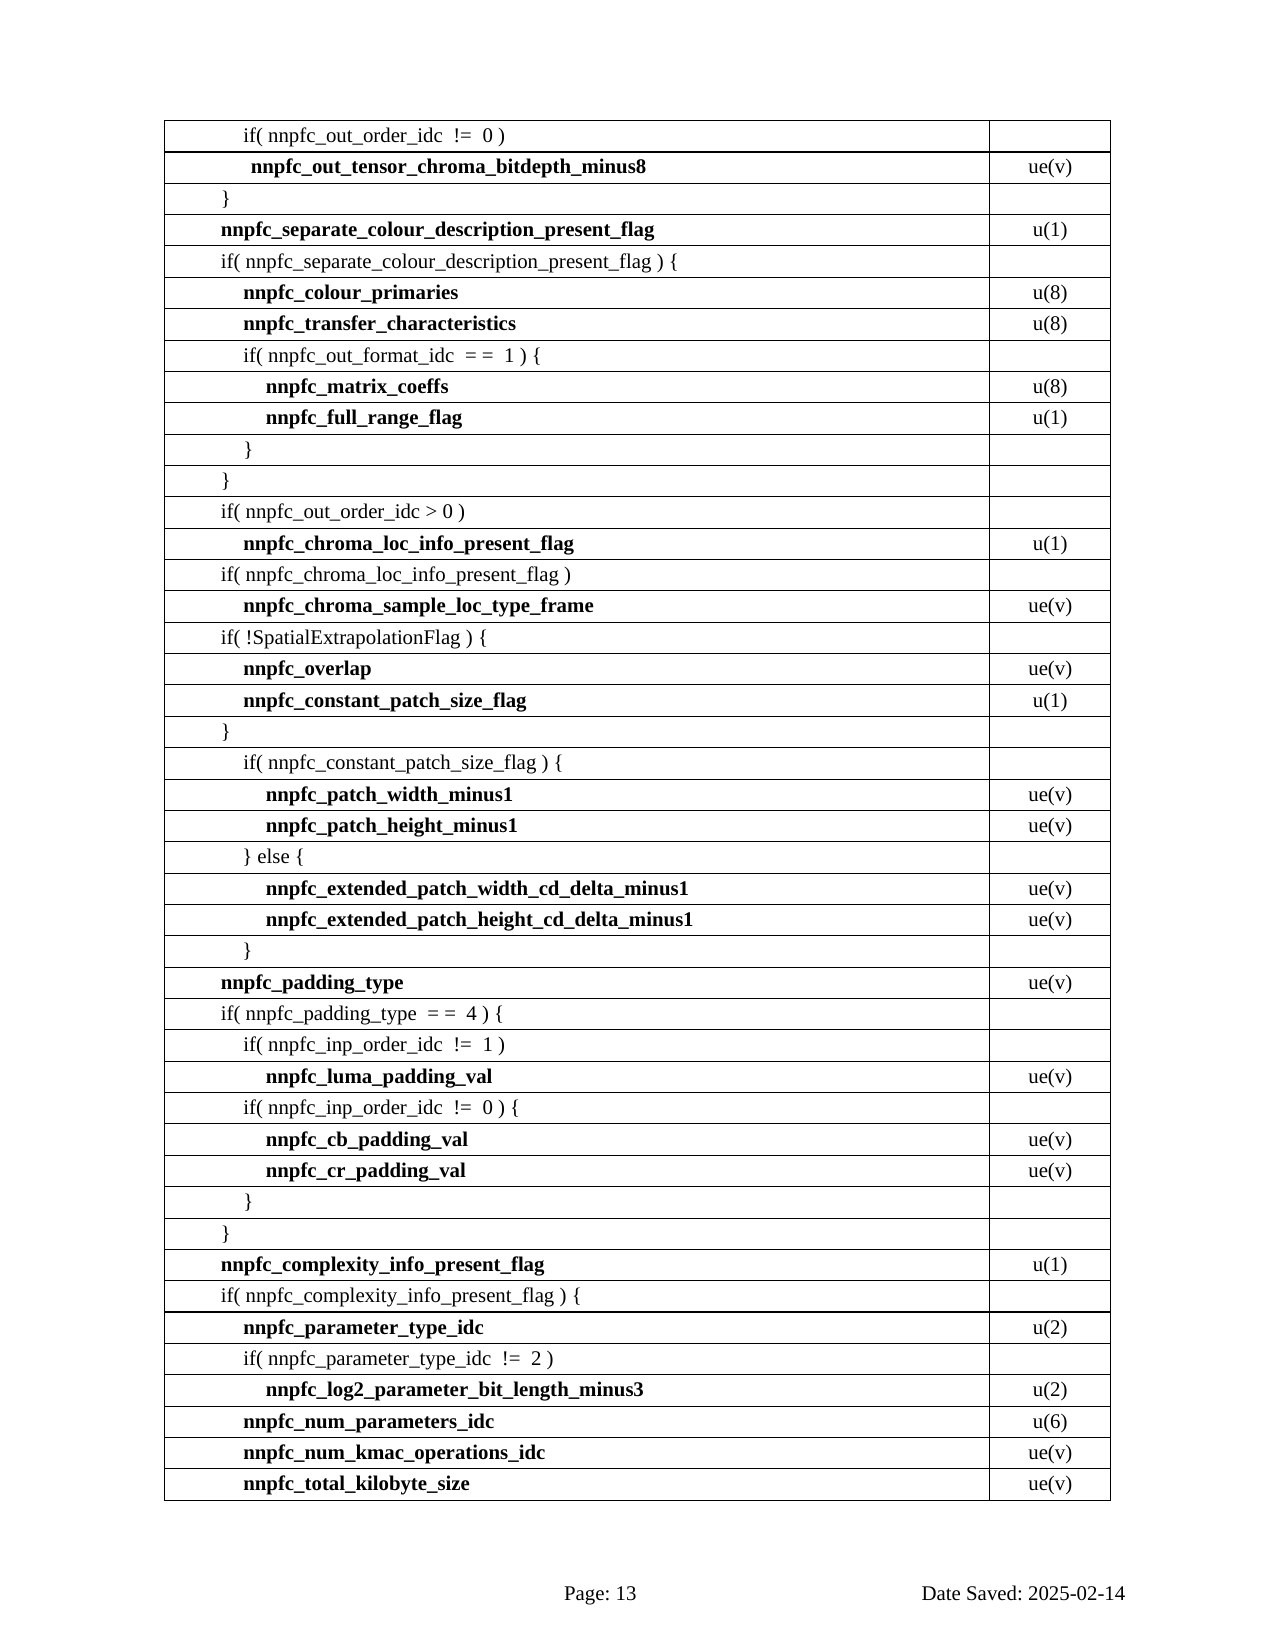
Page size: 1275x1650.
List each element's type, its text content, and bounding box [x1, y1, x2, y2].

table_cell [990, 121, 1110, 151]
table_cell nnpfc_out_tensor_chroma_bitdepth_minus8 [165, 153, 989, 183]
table_cell } [165, 184, 989, 214]
table_cell nnpfc_matrix_coeffs [165, 372, 989, 402]
table_cell u(6) [990, 1407, 1110, 1437]
table_cell [990, 341, 1110, 371]
table_cell nnpfc_num_parameters_idc [165, 1407, 989, 1437]
table_cell nnpfc_patch_width_minus1 [165, 780, 989, 810]
table_cell [990, 748, 1110, 778]
table_cell nnpfc_complexity_info_present_flag [165, 1250, 989, 1280]
table_cell u(8) [990, 309, 1110, 339]
table_cell } [165, 1187, 989, 1217]
table_cell [990, 999, 1110, 1029]
table_cell if( nnpfc_separate_colour_description_present_flag ) { [165, 246, 989, 277]
table_cell nnpfc_parameter_type_idc [165, 1313, 989, 1343]
table_cell } [165, 1219, 989, 1249]
table_cell nnpfc_constant_patch_size_flag [165, 685, 989, 716]
table_cell } [165, 435, 989, 465]
table_cell if( nnpfc_out_order_idc != 0 ) [165, 121, 989, 151]
table_cell nnpfc_extended_patch_height_cd_delta_minus1 [165, 905, 989, 935]
table_cell u(8) [990, 372, 1110, 402]
table_cell nnpfc_num_kmac_operations_idc [165, 1438, 989, 1468]
table_cell [990, 184, 1110, 214]
table_cell ue(v) [990, 905, 1110, 935]
table_cell nnpfc_transfer_characteristics [165, 309, 989, 339]
table_cell } [165, 466, 989, 496]
table_cell nnpfc_padding_type [165, 968, 989, 998]
table_cell ue(v) [990, 1062, 1110, 1092]
table_cell if( !SpatialExtrapolationFlag ) { [165, 623, 989, 653]
table_cell [990, 1030, 1110, 1061]
table_cell if( nnpfc_out_format_idc = = 1 ) { [165, 341, 989, 371]
table_cell if( nnpfc_inp_order_idc != 0 ) { [165, 1093, 989, 1123]
table_cell [990, 936, 1110, 967]
table_cell nnpfc_separate_colour_description_present_flag [165, 215, 989, 245]
table_cell u(2) [990, 1375, 1110, 1406]
table_cell if( nnpfc_complexity_info_present_flag ) { [165, 1281, 989, 1311]
table_cell if( nnpfc_out_order_idc > 0 ) [165, 497, 989, 528]
table_cell nnpfc_log2_parameter_bit_length_minus3 [165, 1375, 989, 1406]
table_cell [990, 1219, 1110, 1249]
table_cell ue(v) [990, 1438, 1110, 1468]
table_cell ue(v) [990, 1469, 1110, 1499]
table_cell } [165, 936, 989, 967]
table_cell ue(v) [990, 780, 1110, 810]
table_cell [990, 560, 1110, 590]
table_cell ue(v) [990, 968, 1110, 998]
table_cell ue(v) [990, 654, 1110, 684]
table_cell nnpfc_total_kilobyte_size [165, 1469, 989, 1499]
table_cell [990, 1187, 1110, 1217]
table_cell if( nnpfc_constant_patch_size_flag ) { [165, 748, 989, 778]
table_cell [990, 497, 1110, 528]
table_cell u(1) [990, 529, 1110, 559]
table_cell [990, 1344, 1110, 1374]
table_cell nnpfc_colour_primaries [165, 278, 989, 308]
table_cell nnpfc_extended_patch_width_cd_delta_minus1 [165, 874, 989, 904]
table_cell [990, 842, 1110, 872]
table_cell u(1) [990, 685, 1110, 716]
table_cell ue(v) [990, 153, 1110, 183]
table_cell if( nnpfc_padding_type = = 4 ) { [165, 999, 989, 1029]
table_cell if( nnpfc_parameter_type_idc != 2 ) [165, 1344, 989, 1374]
table_cell [990, 246, 1110, 277]
table_cell ue(v) [990, 811, 1110, 841]
table_cell u(8) [990, 278, 1110, 308]
table_cell [990, 717, 1110, 747]
table_cell ue(v) [990, 874, 1110, 904]
table_cell [990, 623, 1110, 653]
table_cell [990, 466, 1110, 496]
table_cell nnpfc_overlap [165, 654, 989, 684]
table_cell nnpfc_chroma_sample_loc_type_frame [165, 591, 989, 622]
table_cell [990, 1093, 1110, 1123]
table_cell if( nnpfc_inp_order_idc != 1 ) [165, 1030, 989, 1061]
table_cell nnpfc_full_range_flag [165, 403, 989, 433]
table_cell } [165, 717, 989, 747]
table_cell [990, 435, 1110, 465]
table_cell } else { [165, 842, 989, 872]
table_cell nnpfc_chroma_loc_info_present_flag [165, 529, 989, 559]
table_cell u(1) [990, 215, 1110, 245]
table_cell [990, 1281, 1110, 1311]
table_cell u(2) [990, 1313, 1110, 1343]
table_cell ue(v) [990, 591, 1110, 622]
table_cell nnpfc_cb_padding_val [165, 1124, 989, 1155]
table_cell ue(v) [990, 1156, 1110, 1186]
table_cell nnpfc_cr_padding_val [165, 1156, 989, 1186]
table_cell u(1) [990, 1250, 1110, 1280]
table_cell u(1) [990, 403, 1110, 433]
table_cell nnpfc_luma_padding_val [165, 1062, 989, 1092]
table_cell nnpfc_patch_height_minus1 [165, 811, 989, 841]
table_cell ue(v) [990, 1124, 1110, 1155]
table_cell if( nnpfc_chroma_loc_info_present_flag ) [165, 560, 989, 590]
